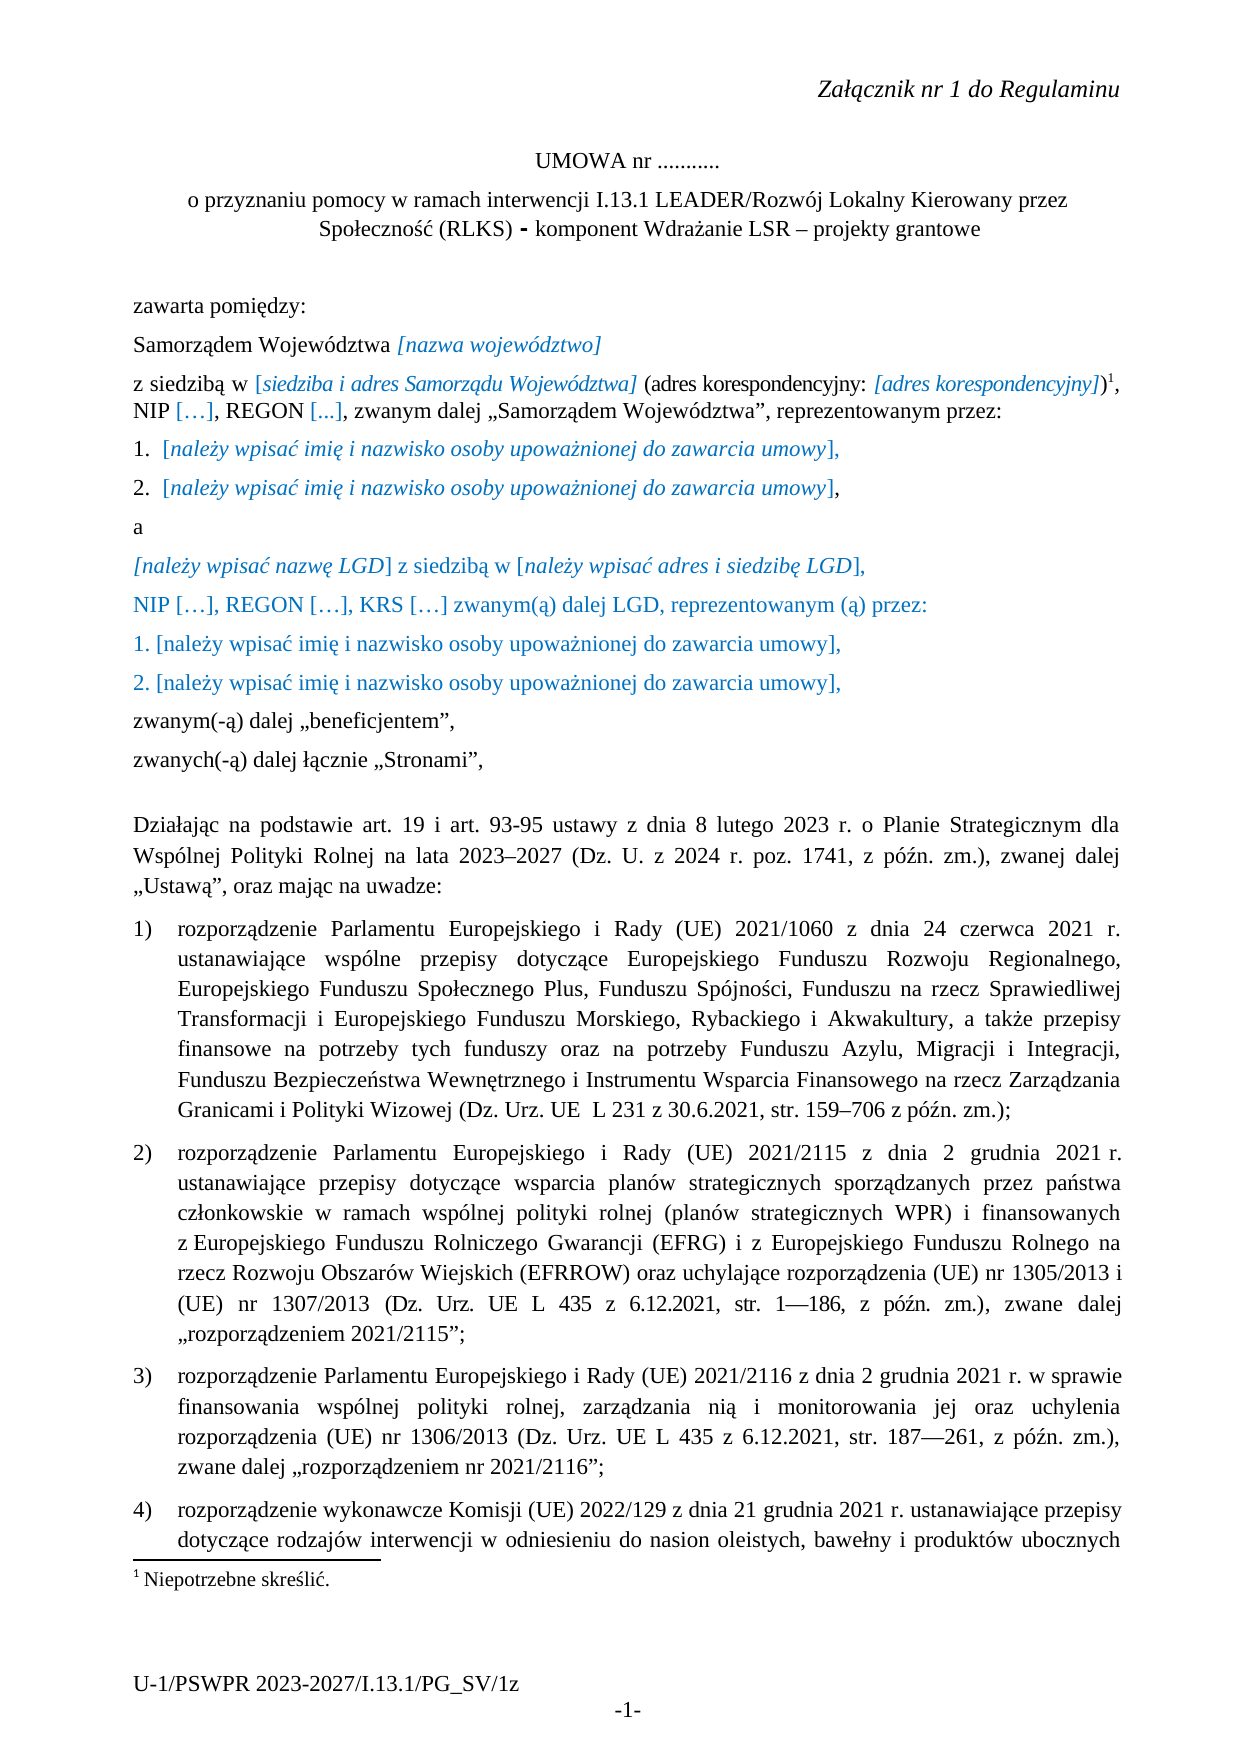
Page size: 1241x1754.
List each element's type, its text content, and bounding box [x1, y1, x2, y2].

text 2. [należy wpisać imię i nazwisko osoby upoważnionej do zawarcia umowy], [133, 669, 1122, 695]
list rozporządzenie Parlamentu Europejskiego i Rady (UE) 2021/2116 z dnia 2 grudnia 2021 r. w sprawie finansowania wspólnej polityki rolnej, zarządzania nią i monitorowania jej oraz uchylenia rozporządzenia (UE) nr 1306/2013 (Dz. Urz. UE L 435 z 6.12.2021, str. 187—261, z późn. zm.), zwane dalej „rozporządzeniem nr 2021/2116”; [133, 1363, 1122, 1479]
text z siedzibą w [siedziba i adres Samorządu Województwa] (adres korespondencyjny: [adres korespondencyjny]), NIP […], REGON [...], zwanym dalej „Samorządem Województwa”, reprezentowanym przez: [133, 370, 1122, 423]
text Samorządem Województwa [nazwa województwo] [133, 331, 1122, 358]
text zwanych(-ą) dalej łącznie „Stronami”, [133, 746, 1122, 773]
text [należy wpisać nazwę LGD] z siedzibą w [należy wpisać adres i siedzibę LGD], [133, 552, 1122, 578]
text 1. [należy wpisać imię i nazwisko osoby upoważnionej do zawarcia umowy], [133, 630, 1122, 656]
list [należy wpisać imię i nazwisko osoby upoważnionej do zawarcia umowy], [133, 474, 1122, 501]
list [133, 1496, 1122, 1552]
text zawarta pomiędzy: [133, 293, 1122, 319]
text o przyznaniu pomocy w ramach interwencji I.13.1 LEADER/Rozwój Lokalny Kierowany przez Społeczność (RLKS) - komponent Wdrażanie LSR – projekty grantowe [133, 186, 1122, 241]
text NIP […], REGON […], KRS […] zwanym(ą) dalej LGD, reprezentowanym (ą) przez: [133, 591, 1122, 617]
list [należy wpisać imię i nazwisko osoby upoważnionej do zawarcia umowy], [133, 436, 1122, 462]
list rozporządzenie Parlamentu Europejskiego i Rady (UE) 2021/1060 z dnia 24 czerwca 2021 r. ustanawiające wspólne przepisy dotyczące Europejskiego Funduszu Rozwoju Regionalnego, Europejskiego Funduszu Społecznego Plus, Funduszu Spójności, Funduszu na rzecz Sprawiedliwej Transformacji i Europejskiego Funduszu Morskiego, Rybackiego i Akwakultury, a także przepisy finansowe na potrzeby tych funduszy oraz na potrzeby Funduszu Azylu, Migracji i Integracji, Funduszu Bezpieczeństwa Wewnętrznego i Instrumentu Wsparcia Finansowego na rzecz Zarządzania Granicami i Polityki Wizowej (Dz. Urz. UE L 231 z 30.6.2021, str. 159–706 z późn. zm.); [133, 915, 1122, 1122]
text zwanym(-ą) dalej „beneficjentem”, [133, 707, 1122, 734]
list rozporządzenie Parlamentu Europejskiego i Rady (UE) 2021/2115 z dnia 2 grudnia 2021 r. ustanawiające przepisy dotyczące wsparcia planów strategicznych sporządzanych przez państwa członkowskie w ramach wspólnej polityki rolnej (planów strategicznych WPR) i finansowanych z Europejskiego Funduszu Rolniczego Gwarancji (EFRG) i z Europejskiego Funduszu Rolnego na rzecz Rozwoju Obszarów Wiejskich (EFRROW) oraz uchylające rozporządzenia (UE) nr 1305/2013 i (UE) nr 1307/2013 (Dz. Urz. UE L 435 z 6.12.2021, str. 1—186, z późn. zm.), zwane dalej „rozporządzeniem 2021/2115”; [133, 1139, 1122, 1346]
text Działając na podstawie art. 19 i art. 93-95 ustawy z dnia 8 lutego 2023 r. o Planie Strategicznym dla Wspólnej Polityki Rolnej na lata 2023–2027 (Dz. U. z 2024 r. poz. 1741, z późn. zm.), zwanej dalej „Ustawą”, oraz mając na uwadze: [133, 812, 1122, 898]
text UMOWA nr ........... [133, 147, 1122, 174]
text a [133, 513, 1122, 539]
